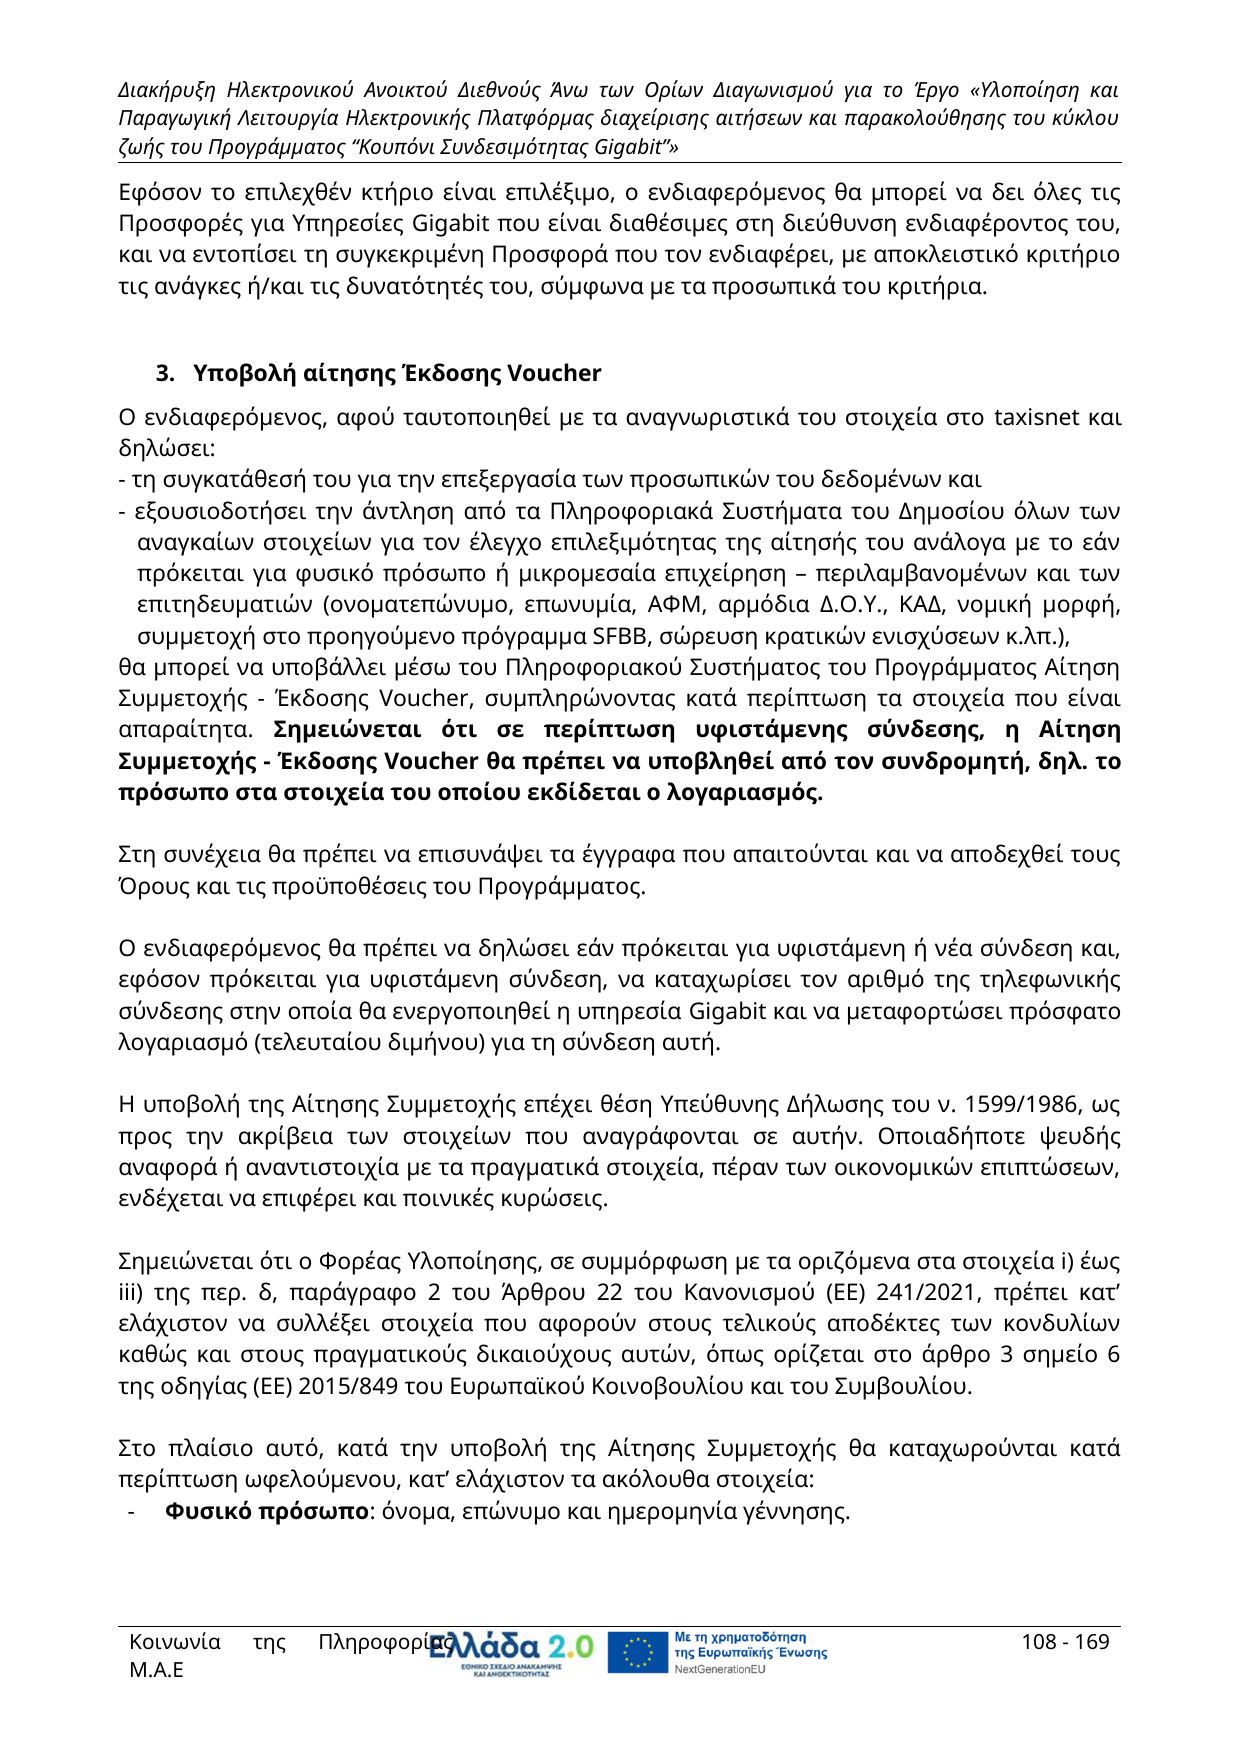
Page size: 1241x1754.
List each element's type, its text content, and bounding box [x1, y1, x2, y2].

text Η υποβολή της Αίτησης Συμμετοχής επέχει θέση Υπεύθυνης Δήλωσης του ν. 1599/1986, ως προς την ακρίβεια των στοιχείων που αναγράφονται σε αυτήν. Οποιαδήποτε ψευδής αναφορά ή αναντιστοιχία με τα πραγματικά στοιχεία, πέραν των οικονομικών επιπτώσεων, ενδέχεται να επιφέρει και ποινικές κυρώσεις. [118, 1088, 1122, 1213]
text Σημειώνεται ότι ο Φορέας Υλοποίησης, σε συμμόρφωση με τα οριζόμενα στα στοιχεία i) έως iii) της περ. δ, παράγραφο 2 του Άρθρου 22 του Κανονισμού (ΕΕ) 241/2021, πρέπει κατ’ ελάχιστον να συλλέξει στοιχεία που αφορούν στους τελικούς αποδέκτες των κονδυλίων καθώς και στους πραγματικούς δικαιούχους αυτών, όπως ορίζεται στο άρθρο 3 σημείο 6 της οδηγίας (ΕΕ) 2015/849 του Ευρωπαϊκού Κοινοβουλίου και του Συμβουλίου. [118, 1245, 1122, 1401]
text - εξουσιοδοτήσει την άντληση από τα Πληροφοριακά Συστήματα του Δημοσίου όλων των αναγκαίων στοιχείων για τον έλεγχο επιλεξιμότητας της αίτησής του ανάλογα με το εάν πρόκειται για φυσικό πρόσωπο ή μικρομεσαία επιχείρηση – περιλαμβανομένων και των επιτηδευματιών (ονοματεπώνυμο, επωνυμία, ΑΦΜ, αρμόδια Δ.Ο.Υ., ΚΑΔ, νομική μορφή, συμμετοχή στο προηγούμενο πρόγραμμα SFBB, σώρευση κρατικών ενισχύσεων κ.λπ.), [118, 495, 1122, 651]
list Υποβολή αίτησης Έκδοσης Voucher [156, 357, 1122, 388]
text Ο ενδιαφερόμενος θα πρέπει να δηλώσει εάν πρόκειται για υφιστάμενη ή νέα σύνδεση και, εφόσον πρόκειται για υφιστάμενη σύνδεση, να καταχωρίσει τον αριθμό της τηλεφωνικής σύνδεσης στην οποία θα ενεργοποιηθεί η υπηρεσία Gigabit και να μεταφορτώσει πρόσφατο λογαριασμό (τελευταίου διμήνου) για τη σύνδεση αυτή. [118, 932, 1122, 1057]
text Εφόσον το επιλεχθέν κτήριο είναι επιλέξιμο, ο ενδιαφερόμενος θα μπορεί να δει όλες τις Προσφορές για Υπηρεσίες Gigabit που είναι διαθέσιμες στη διεύθυνση ενδιαφέροντος του, και να εντοπίσει τη συγκεκριμένη Προσφορά που τον ενδιαφέρει, με αποκλειστικό κριτήριο τις ανάγκες ή/και τις δυνατότητές του, σύμφωνα με τα προσωπικά του κριτήρια. [118, 176, 1122, 301]
text Στη συνέχεια θα πρέπει να επισυνάψει τα έγγραφα που απαιτούνται και να αποδεχθεί τους Όρους και τις προϋποθέσεις του Προγράμματος. [118, 838, 1122, 901]
picture [427, 1627, 834, 1678]
text - τη συγκατάθεσή του για την επεξεργασία των προσωπικών του δεδομένων και [118, 463, 1122, 495]
text θα μπορεί να υποβάλλει μέσω του Πληροφοριακού Συστήματος του Προγράμματος Αίτηση Συμμετοχής - Έκδοσης Voucher, συμπληρώνοντας κατά περίπτωση τα στοιχεία που είναι απαραίτητα. Σημειώνεται ότι σε περίπτωση υφιστάμενης σύνδεσης, η Αίτηση Συμμετοχής - Έκδοσης Voucher θα πρέπει να υποβληθεί από τον συνδρομητή, δηλ. το πρόσωπο στα στοιχεία του οποίου εκδίδεται ο λογαριασμός. [118, 651, 1122, 807]
text Στο πλαίσιο αυτό, κατά την υποβολή της Αίτησης Συμμετοχής θα καταχωρούνται κατά περίπτωση ωφελούμενου, κατ’ ελάχιστον τα ακόλουθα στοιχεία: [118, 1432, 1122, 1495]
text Ο ενδιαφερόμενος, αφού ταυτοποιηθεί με τα αναγνωριστικά του στοιχεία στο taxisnet και δηλώσει: [118, 401, 1122, 463]
list Φυσικό πρόσωπο: όνομα, επώνυμο και ημερομηνία γέννησης. [127, 1495, 1122, 1526]
